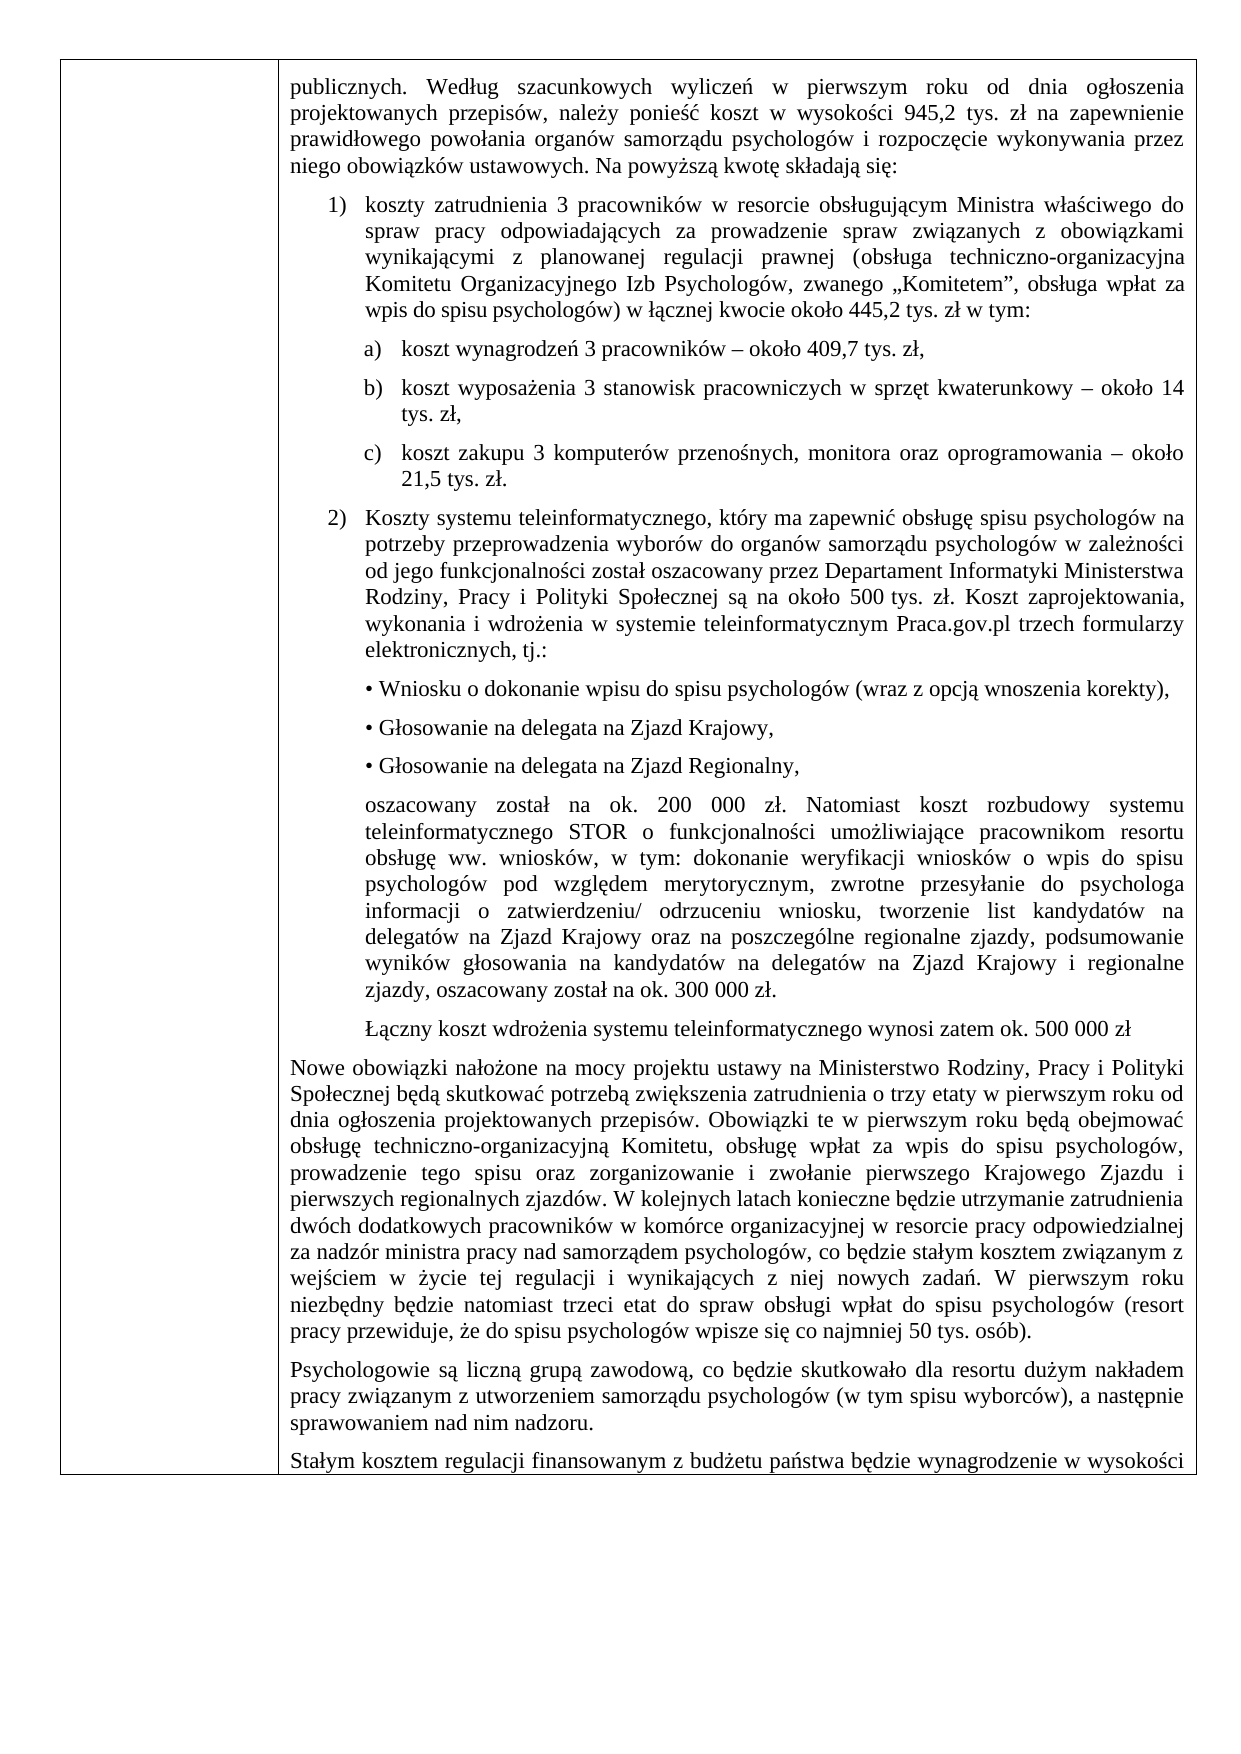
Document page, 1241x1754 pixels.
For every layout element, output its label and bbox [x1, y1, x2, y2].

table_cell [279, 60, 1196, 1474]
table_cell [61, 60, 278, 1474]
